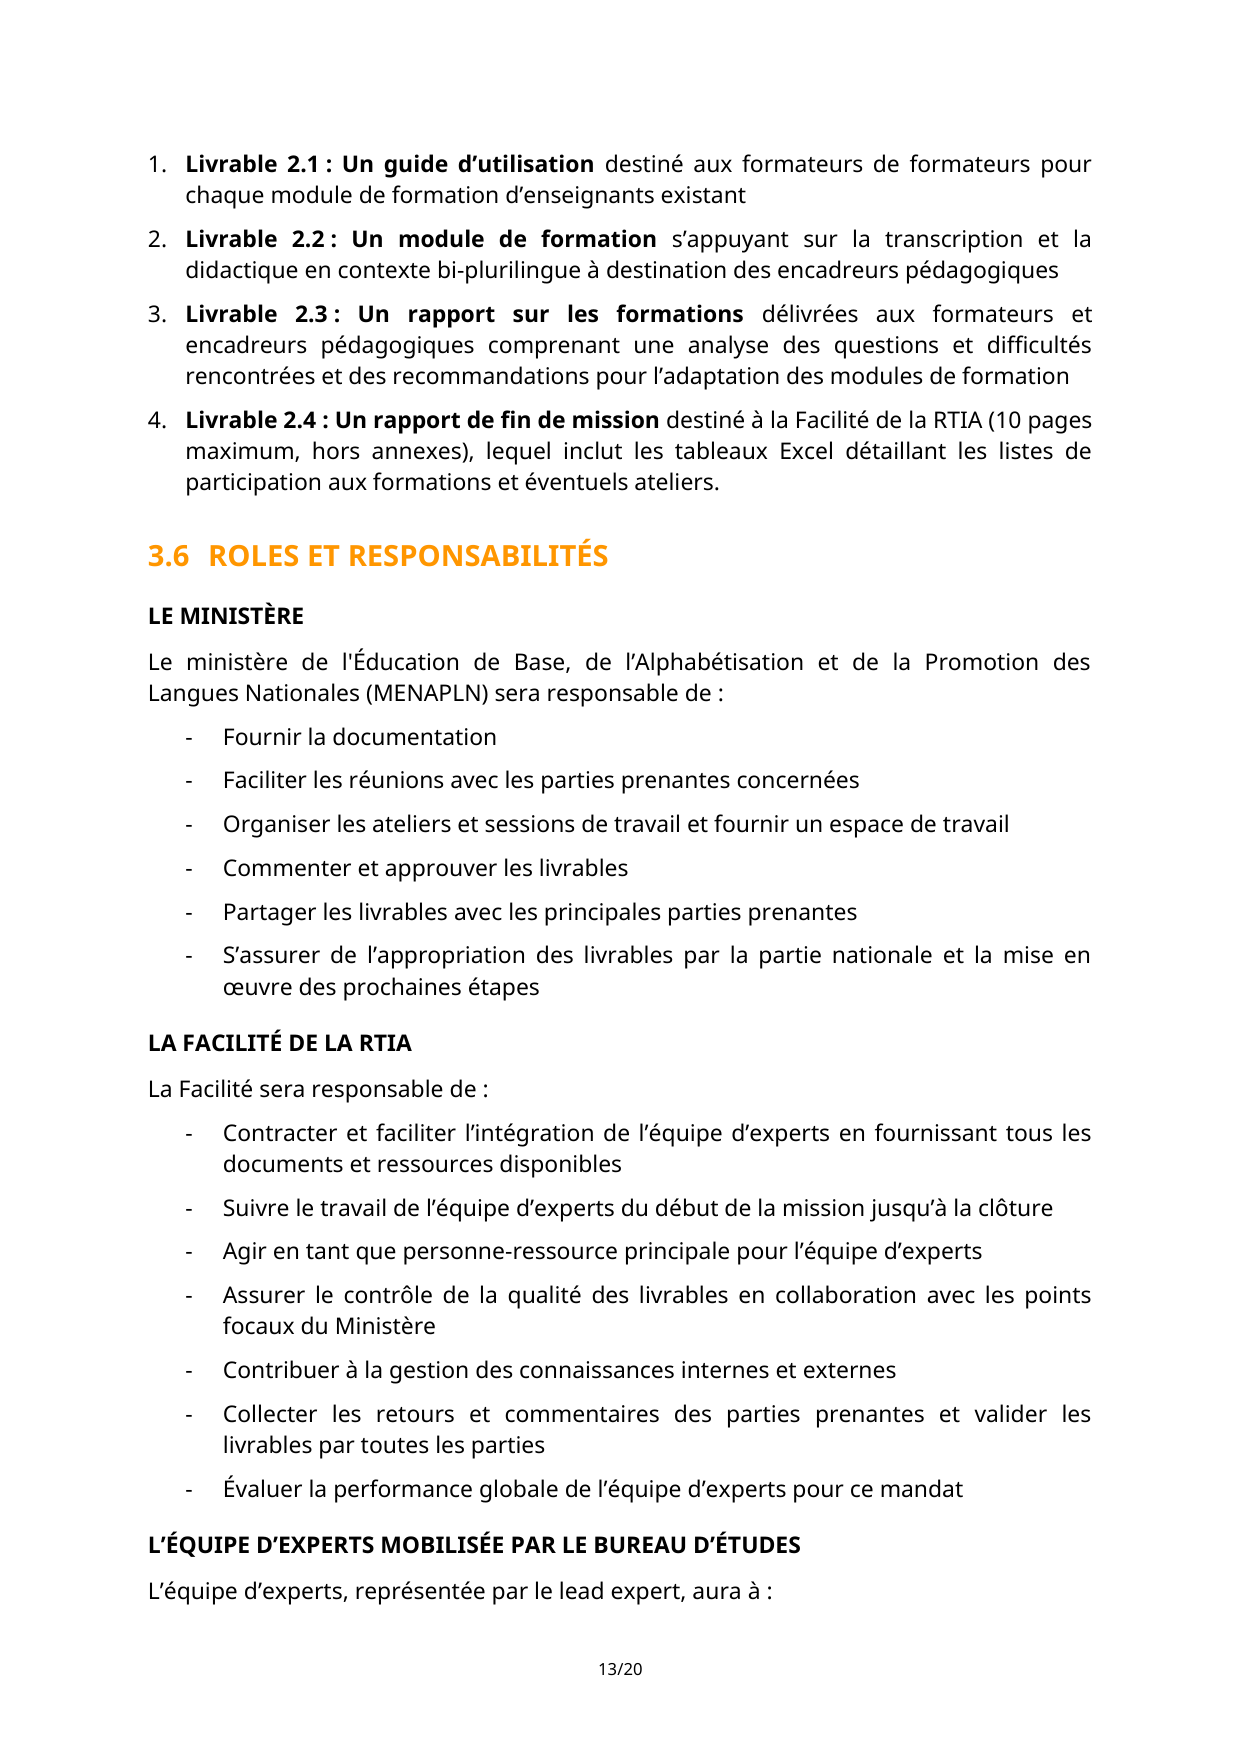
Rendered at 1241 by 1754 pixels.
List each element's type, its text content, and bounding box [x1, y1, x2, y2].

list Livrable 2.2 : Un module de formation s’appuyant sur la transcription et la didactique en contexte bi-plurilingue à destination des encadreurs pédagogiques [148, 223, 1093, 285]
text L’équipe d’experts, représentée par le lead expert, aura à : [148, 1575, 1093, 1606]
list Suivre le travail de l’équipe d’experts du début de la mission jusqu’à la clôture [185, 1191, 1093, 1223]
subtitle ROLES ET RESPONSABILITÉS [148, 535, 1093, 575]
list Collecter les retours et commentaires des parties prenantes et valider les livrables par toutes les parties [185, 1398, 1093, 1460]
list Partager les livrables avec les principales parties prenantes [185, 896, 1093, 927]
list Agir en tant que personne-ressource principale pour l’équipe d’experts [185, 1235, 1093, 1266]
list Faciliter les réunions avec les parties prenantes concernées [185, 764, 1093, 796]
list Livrable 2.4 : Un rapport de fin de mission destiné à la Facilité de la RTIA (10 pages maximum, hors annexes), lequel inclut les tableaux Excel détaillant les listes de participation aux formations et éventuels ateliers. [148, 404, 1093, 498]
list Organiser les ateliers et sessions de travail et fournir un espace de travail [185, 808, 1093, 839]
list S’assurer de l’appropriation des livrables par la partie nationale et la mise en œuvre des prochaines étapes [185, 939, 1093, 1002]
list Contracter et faciliter l’intégration de l’équipe d’experts en fournissant tous les documents et ressources disponibles [185, 1116, 1093, 1179]
list Livrable 2.3 : Un rapport sur les formations délivrées aux formateurs et encadreurs pédagogiques comprenant une analyse des questions et difficultés rencontrées et des recommandations pour l’adaptation des modules de formation [148, 298, 1093, 391]
text Le ministère de l'Éducation de Base, de l’Alphabétisation et de la Promotion des Langues Nationales (MENAPLN) sera responsable de : [148, 646, 1093, 708]
list Commenter et approuver les livrables [185, 852, 1093, 883]
list Livrable 2.1 : Un guide d’utilisation destiné aux formateurs de formateurs pour chaque module de formation d’enseignants existant [148, 148, 1093, 210]
text La Facilité sera responsable de : [148, 1073, 1093, 1104]
list Contribuer à la gestion des connaissances internes et externes [185, 1354, 1093, 1385]
list Assurer le contrôle de la qualité des livrables en collaboration avec les points focaux du Ministère [185, 1279, 1093, 1341]
subtitle LA FACILITÉ DE LA RTIA [148, 1027, 1093, 1058]
subtitle L’ÉQUIPE D’EXPERTS MOBILISÉE PAR LE BUREAU D’ÉTUDES [148, 1529, 1093, 1560]
list Fournir la documentation [185, 721, 1093, 752]
list Évaluer la performance globale de l’équipe d’experts pour ce mandat [185, 1473, 1093, 1504]
subtitle LE MINISTÈRE [148, 600, 1093, 631]
